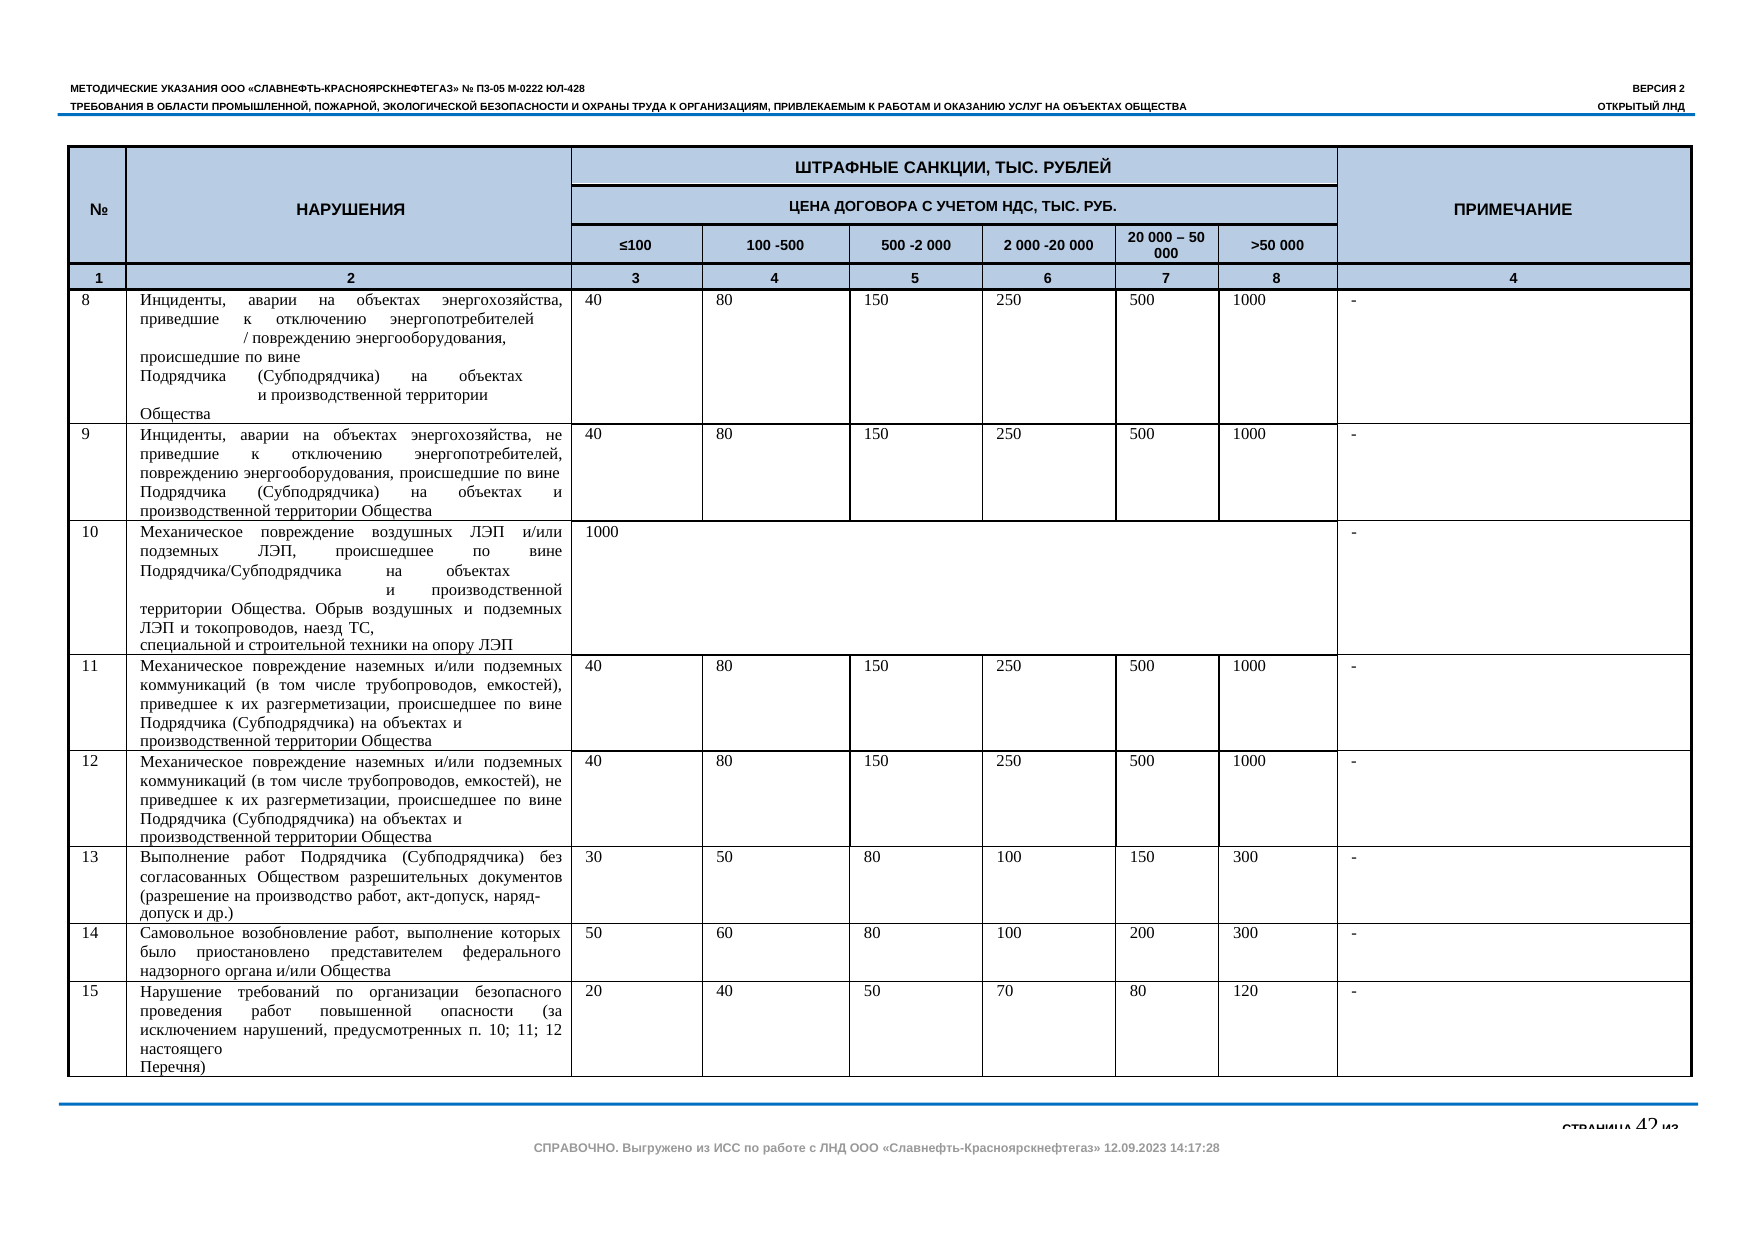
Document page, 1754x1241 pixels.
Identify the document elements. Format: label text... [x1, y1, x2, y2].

table_cell 500 [1117, 752, 1218, 846]
table_cell 250 [983, 752, 1115, 846]
table_cell 30 [572, 847, 702, 923]
table_header ПРИМЕЧАНИЕ [1338, 148, 1690, 262]
table_cell - [1338, 424, 1690, 520]
table_cell Выполнение работ Подрядчика (Субподрядчика) без согласованных Обществом разрешительных документов (разрешение на производство работ, акт-допуск, наряд- допуск и др.) [127, 847, 571, 923]
table_cell 80 [703, 425, 849, 520]
table_cell 250 [983, 291, 1115, 423]
table_cell 150 [851, 656, 982, 750]
table_cell ≤100 [572, 226, 702, 262]
table_cell 500 -2 000 [850, 226, 982, 262]
table_cell 70 [983, 982, 1115, 1076]
table_cell 1000 [1220, 752, 1337, 846]
table_cell 300 [1219, 924, 1337, 981]
table_cell 5 [850, 265, 982, 288]
table_cell 80 [850, 924, 982, 981]
table_cell 12 [70, 751, 126, 846]
table_cell 500 [1117, 656, 1218, 750]
table_cell 7 [1116, 265, 1218, 288]
table_cell 150 [851, 291, 982, 423]
table_cell Самовольное возобновление работ, выполнение которых было приостановлено представителем федерального надзорного органа и/или Общества [127, 924, 571, 981]
table_cell 2 [127, 265, 571, 288]
table_cell 200 [1116, 924, 1218, 981]
table_cell 50 [703, 847, 849, 923]
table_cell Нарушение требований по организации безопасного проведения работ повышенной опасности (за исключением нарушений, предусмотренных п. 10; 11; 12 настоящего Перечня) [127, 982, 571, 1076]
table_cell - [1338, 847, 1690, 923]
table_cell 500 [1117, 291, 1218, 423]
table_cell Механическое повреждение наземных и/или подземных коммуникаций (в том числе трубопроводов, емкостей), приведшее к их разгерметизации, происшедшее по вине Подрядчика (Субподрядчика) на объектах и производственной территории Общества [127, 655, 571, 750]
table_cell 3 [572, 265, 702, 288]
table_cell 150 [851, 425, 982, 520]
table_cell 50 [572, 924, 702, 981]
table_cell 40 [572, 291, 702, 423]
table_cell 100 -500 [703, 226, 849, 262]
table_cell 1000 [572, 522, 1337, 654]
table_cell 6 [983, 265, 1115, 288]
table_cell - [1338, 982, 1690, 1076]
table_cell Инциденты, аварии на объектах энергохозяйства, не приведшие к отключению энергопотребителей, повреждению энергооборудования, происшедшие по вине Подрядчика (Субподрядчика) на объектах и производственной территории Общества [127, 424, 571, 520]
table_cell 8 [1219, 265, 1337, 288]
table_cell 15 [70, 982, 126, 1076]
table_cell 2 000 -20 000 [983, 226, 1115, 262]
table_cell 4 [1338, 265, 1690, 288]
table_cell 40 [703, 982, 849, 1076]
table_cell 120 [1219, 982, 1337, 1076]
table_cell 9 [70, 424, 126, 520]
table_cell - [1338, 655, 1690, 750]
table_cell Механическое повреждение воздушных ЛЭП и/или подземных ЛЭП, происшедшее по вине Подрядчика/Субподрядчика на объектах и производственной территории Общества. Обрыв воздушных и подземных ЛЭП и токопроводов, наезд ТС, специальной и строительной техники на опору ЛЭП [127, 521, 571, 654]
table_cell 80 [1116, 982, 1218, 1076]
table_cell 4 [703, 265, 849, 288]
table_cell - [1338, 521, 1690, 654]
table_cell 80 [850, 847, 982, 923]
table_cell 13 [70, 847, 126, 923]
table_cell Инциденты, аварии на объектах энергохозяйства, приведшие к отключению энергопотребителей / повреждению энергооборудования, происшедшие по вине Подрядчика (Субподрядчика) на объектах и производственной территории Общества [127, 291, 571, 423]
table_cell 150 [1116, 847, 1218, 923]
table_cell 20 000 – 50 000 [1116, 226, 1218, 262]
table_header ШТРАФНЫЕ САНКЦИИ, ТЫС. РУБЛЕЙ [572, 148, 1337, 183]
table_cell 150 [851, 752, 982, 846]
table_cell 40 [572, 425, 702, 520]
table_cell Механическое повреждение наземных и/или подземных коммуникаций (в том числе трубопроводов, емкостей), не приведшее к их разгерметизации, происшедшее по вине Подрядчика (Субподрядчика) на объектах и производственной территории Общества [127, 751, 571, 846]
table_cell 1000 [1220, 656, 1337, 750]
table_cell - [1338, 291, 1690, 423]
table_cell - [1338, 924, 1690, 981]
table_cell 500 [1117, 425, 1218, 520]
table_cell 250 [983, 656, 1115, 750]
table_cell 1000 [1220, 291, 1337, 423]
table_cell 50 [850, 982, 982, 1076]
table_cell 20 [572, 982, 702, 1076]
table_cell 80 [703, 291, 849, 423]
table_cell 1 [70, 265, 125, 288]
table_cell ЦЕНА ДОГОВОРА С УЧЕТОМ НДС, ТЫС. РУБ. [572, 187, 1337, 223]
table_header № [70, 148, 125, 262]
table_cell 60 [703, 924, 849, 981]
table_cell 14 [70, 924, 126, 981]
table_cell 8 [70, 291, 126, 423]
table_cell 10 [70, 521, 126, 654]
table_cell 80 [703, 752, 849, 846]
table_cell 40 [572, 752, 702, 846]
table_cell 100 [983, 847, 1115, 923]
table_cell 1000 [1220, 425, 1337, 520]
table_cell - [1338, 751, 1690, 846]
table_cell 100 [983, 924, 1115, 981]
table_cell 300 [1219, 847, 1337, 923]
table_header НАРУШЕНИЯ [127, 148, 571, 262]
table_cell 80 [703, 656, 849, 750]
table_cell 250 [983, 425, 1115, 520]
table_cell 40 [572, 656, 702, 750]
table_cell >50 000 [1219, 226, 1337, 262]
table_cell 11 [70, 655, 126, 750]
